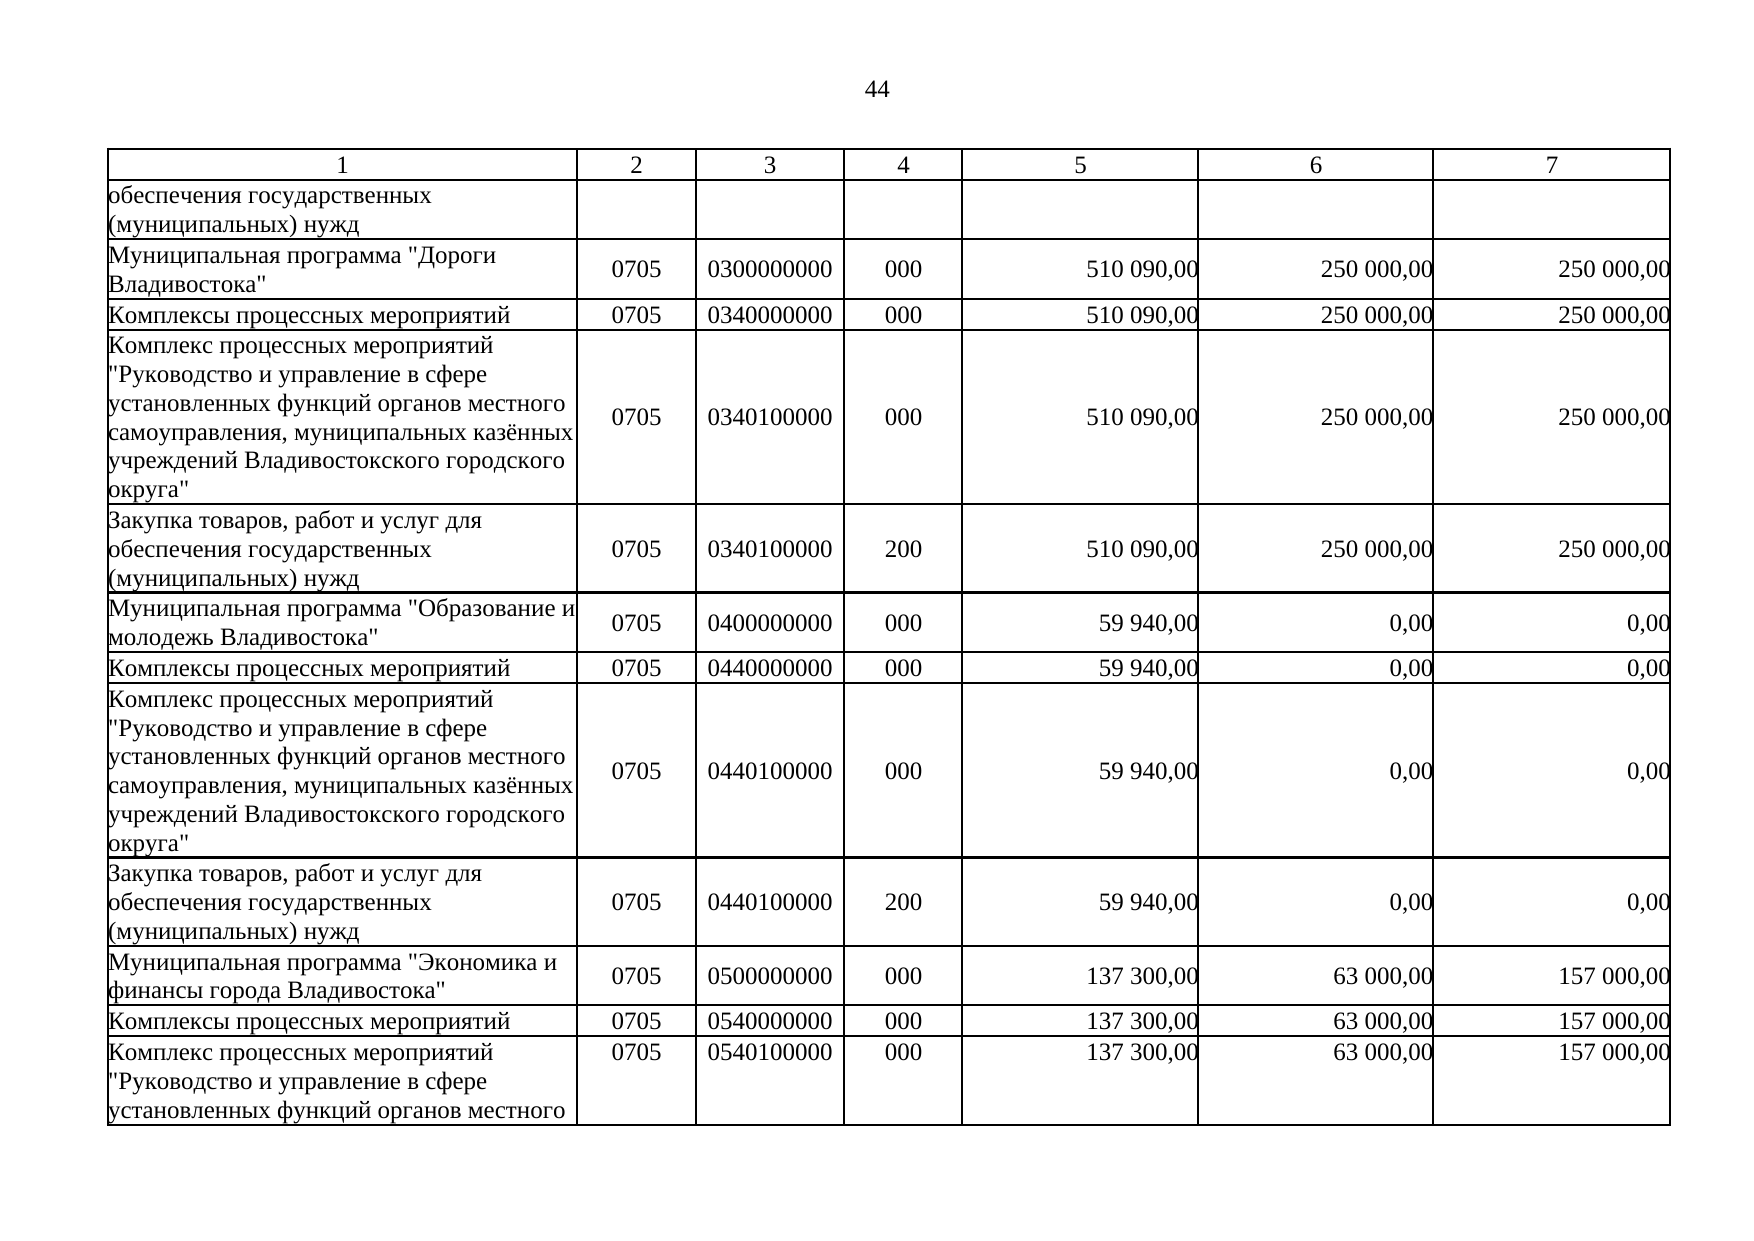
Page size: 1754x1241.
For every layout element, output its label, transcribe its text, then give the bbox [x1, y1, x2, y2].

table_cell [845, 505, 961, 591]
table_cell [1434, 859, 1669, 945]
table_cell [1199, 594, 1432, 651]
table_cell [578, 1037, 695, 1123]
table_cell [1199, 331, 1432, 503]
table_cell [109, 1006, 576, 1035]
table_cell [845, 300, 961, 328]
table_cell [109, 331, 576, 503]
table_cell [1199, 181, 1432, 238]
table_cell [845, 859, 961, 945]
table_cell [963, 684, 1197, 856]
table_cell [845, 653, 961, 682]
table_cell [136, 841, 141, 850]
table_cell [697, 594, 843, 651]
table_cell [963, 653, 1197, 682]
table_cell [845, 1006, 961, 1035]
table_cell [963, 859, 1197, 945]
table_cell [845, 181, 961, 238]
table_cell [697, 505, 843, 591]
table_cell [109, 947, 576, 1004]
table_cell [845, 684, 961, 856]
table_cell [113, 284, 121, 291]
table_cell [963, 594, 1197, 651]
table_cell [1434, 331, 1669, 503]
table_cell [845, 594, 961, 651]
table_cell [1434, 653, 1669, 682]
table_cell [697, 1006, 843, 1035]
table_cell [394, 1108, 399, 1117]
table_header 4 [845, 150, 961, 178]
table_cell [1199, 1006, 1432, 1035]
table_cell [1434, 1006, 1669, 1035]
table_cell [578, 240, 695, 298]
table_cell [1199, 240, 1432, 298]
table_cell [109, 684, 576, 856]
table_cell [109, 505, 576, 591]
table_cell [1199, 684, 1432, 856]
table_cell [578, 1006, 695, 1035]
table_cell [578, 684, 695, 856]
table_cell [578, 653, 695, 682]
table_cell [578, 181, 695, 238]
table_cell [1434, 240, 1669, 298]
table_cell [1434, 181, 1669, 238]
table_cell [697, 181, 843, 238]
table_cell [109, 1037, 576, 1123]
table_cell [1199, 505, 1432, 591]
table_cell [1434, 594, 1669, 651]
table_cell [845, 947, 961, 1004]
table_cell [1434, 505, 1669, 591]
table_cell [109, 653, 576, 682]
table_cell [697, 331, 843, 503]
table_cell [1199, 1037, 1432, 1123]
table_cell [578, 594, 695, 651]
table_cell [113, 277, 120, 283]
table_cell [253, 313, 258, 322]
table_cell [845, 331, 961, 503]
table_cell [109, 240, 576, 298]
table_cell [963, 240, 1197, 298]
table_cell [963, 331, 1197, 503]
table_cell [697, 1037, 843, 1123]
table_header 6 [1199, 150, 1432, 178]
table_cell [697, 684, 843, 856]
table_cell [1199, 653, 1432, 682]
table_header 3 [697, 150, 843, 178]
table_header 7 [1434, 150, 1669, 178]
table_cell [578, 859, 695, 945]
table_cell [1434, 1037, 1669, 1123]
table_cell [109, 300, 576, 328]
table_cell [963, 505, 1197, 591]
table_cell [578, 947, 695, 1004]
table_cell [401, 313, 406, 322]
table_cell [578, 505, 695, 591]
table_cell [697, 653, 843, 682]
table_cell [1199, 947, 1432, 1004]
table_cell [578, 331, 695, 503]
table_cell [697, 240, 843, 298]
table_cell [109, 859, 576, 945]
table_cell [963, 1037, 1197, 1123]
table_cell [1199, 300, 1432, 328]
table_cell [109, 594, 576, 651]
table_header 2 [578, 150, 695, 178]
table_header 1 [109, 150, 576, 178]
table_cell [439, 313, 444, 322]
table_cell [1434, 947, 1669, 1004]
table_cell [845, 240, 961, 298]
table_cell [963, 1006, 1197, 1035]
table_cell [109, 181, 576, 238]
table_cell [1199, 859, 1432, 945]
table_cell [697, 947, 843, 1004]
table_header 5 [963, 150, 1197, 178]
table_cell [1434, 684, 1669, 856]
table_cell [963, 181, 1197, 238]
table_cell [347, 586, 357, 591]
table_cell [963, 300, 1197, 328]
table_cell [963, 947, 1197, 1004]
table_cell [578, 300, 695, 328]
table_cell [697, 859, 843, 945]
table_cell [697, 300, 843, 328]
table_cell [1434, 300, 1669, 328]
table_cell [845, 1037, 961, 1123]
